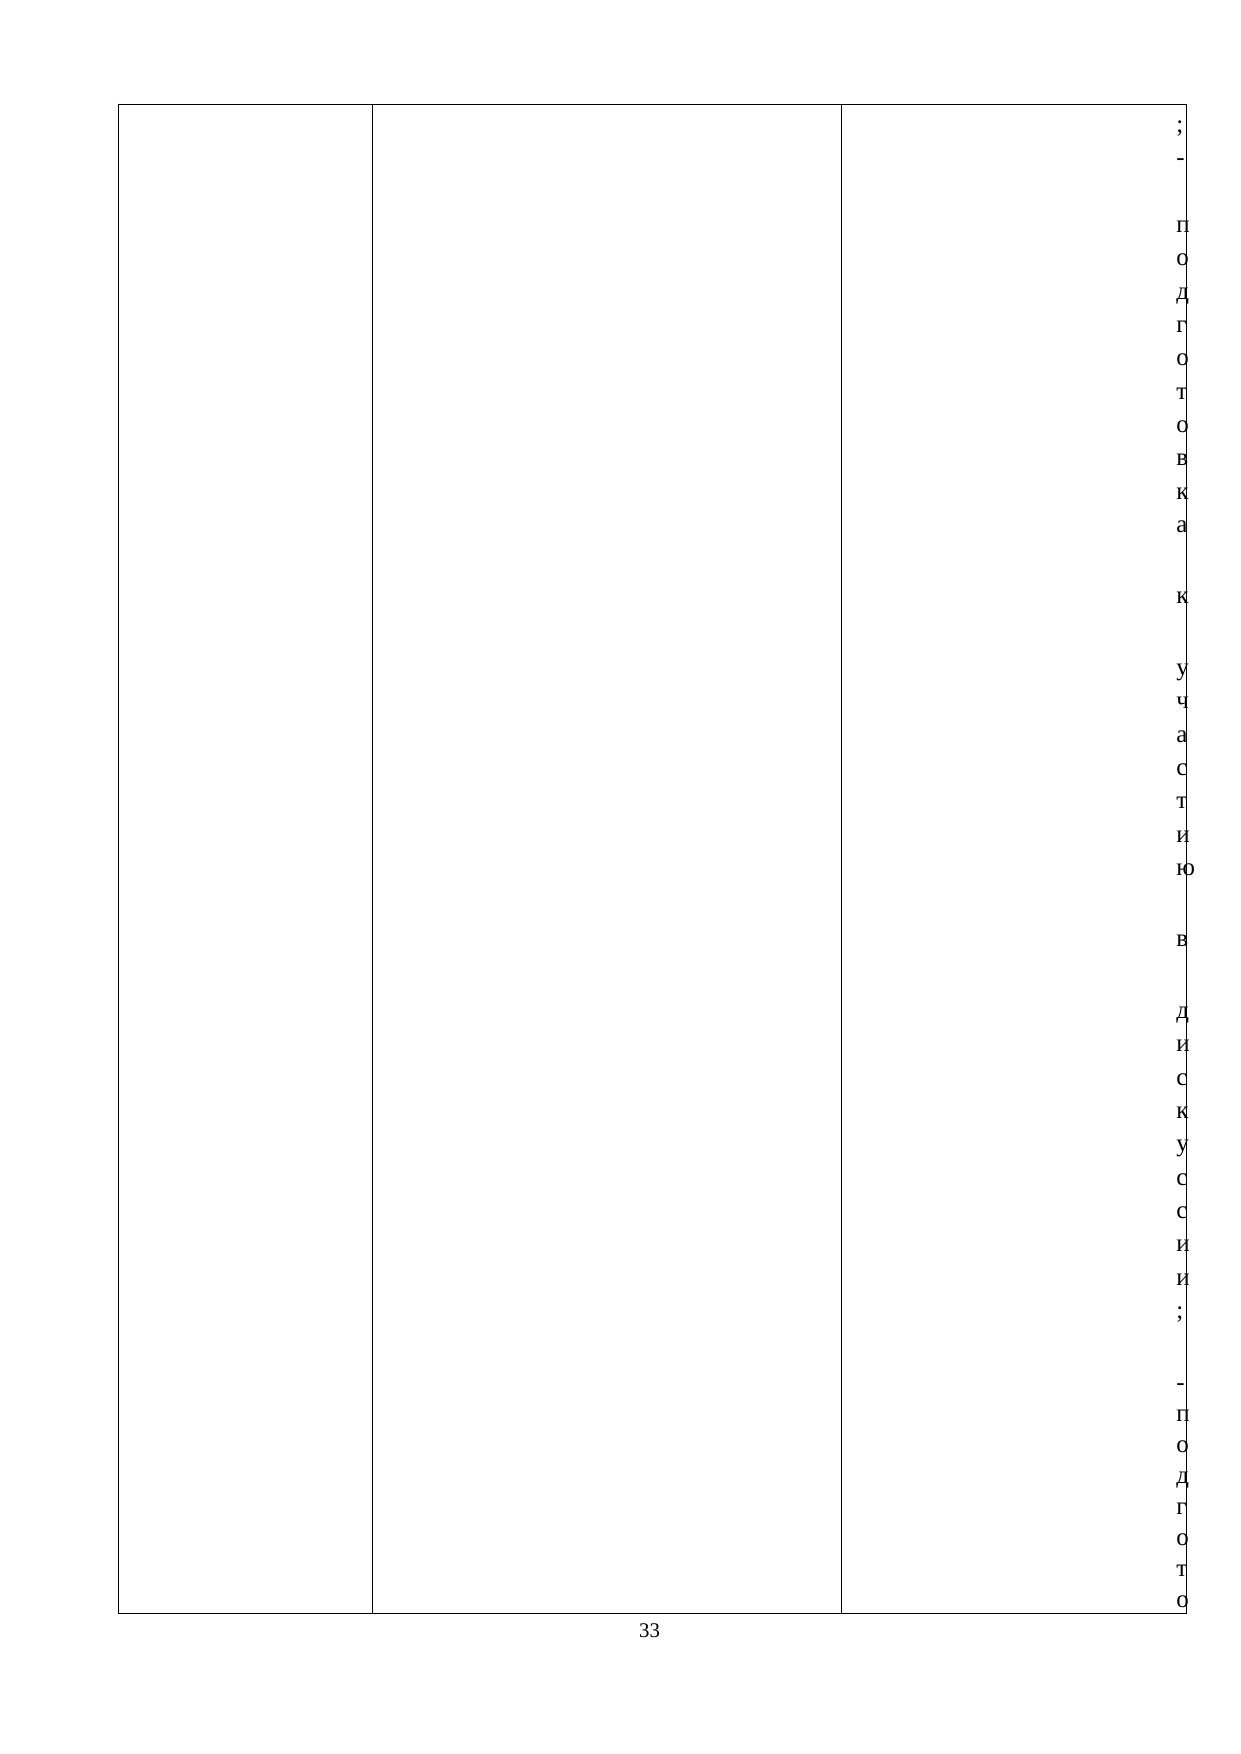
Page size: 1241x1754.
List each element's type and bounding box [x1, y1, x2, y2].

table_cell [119, 105, 372, 1613]
table_cell [373, 105, 841, 1613]
table_cell [842, 105, 1186, 1613]
